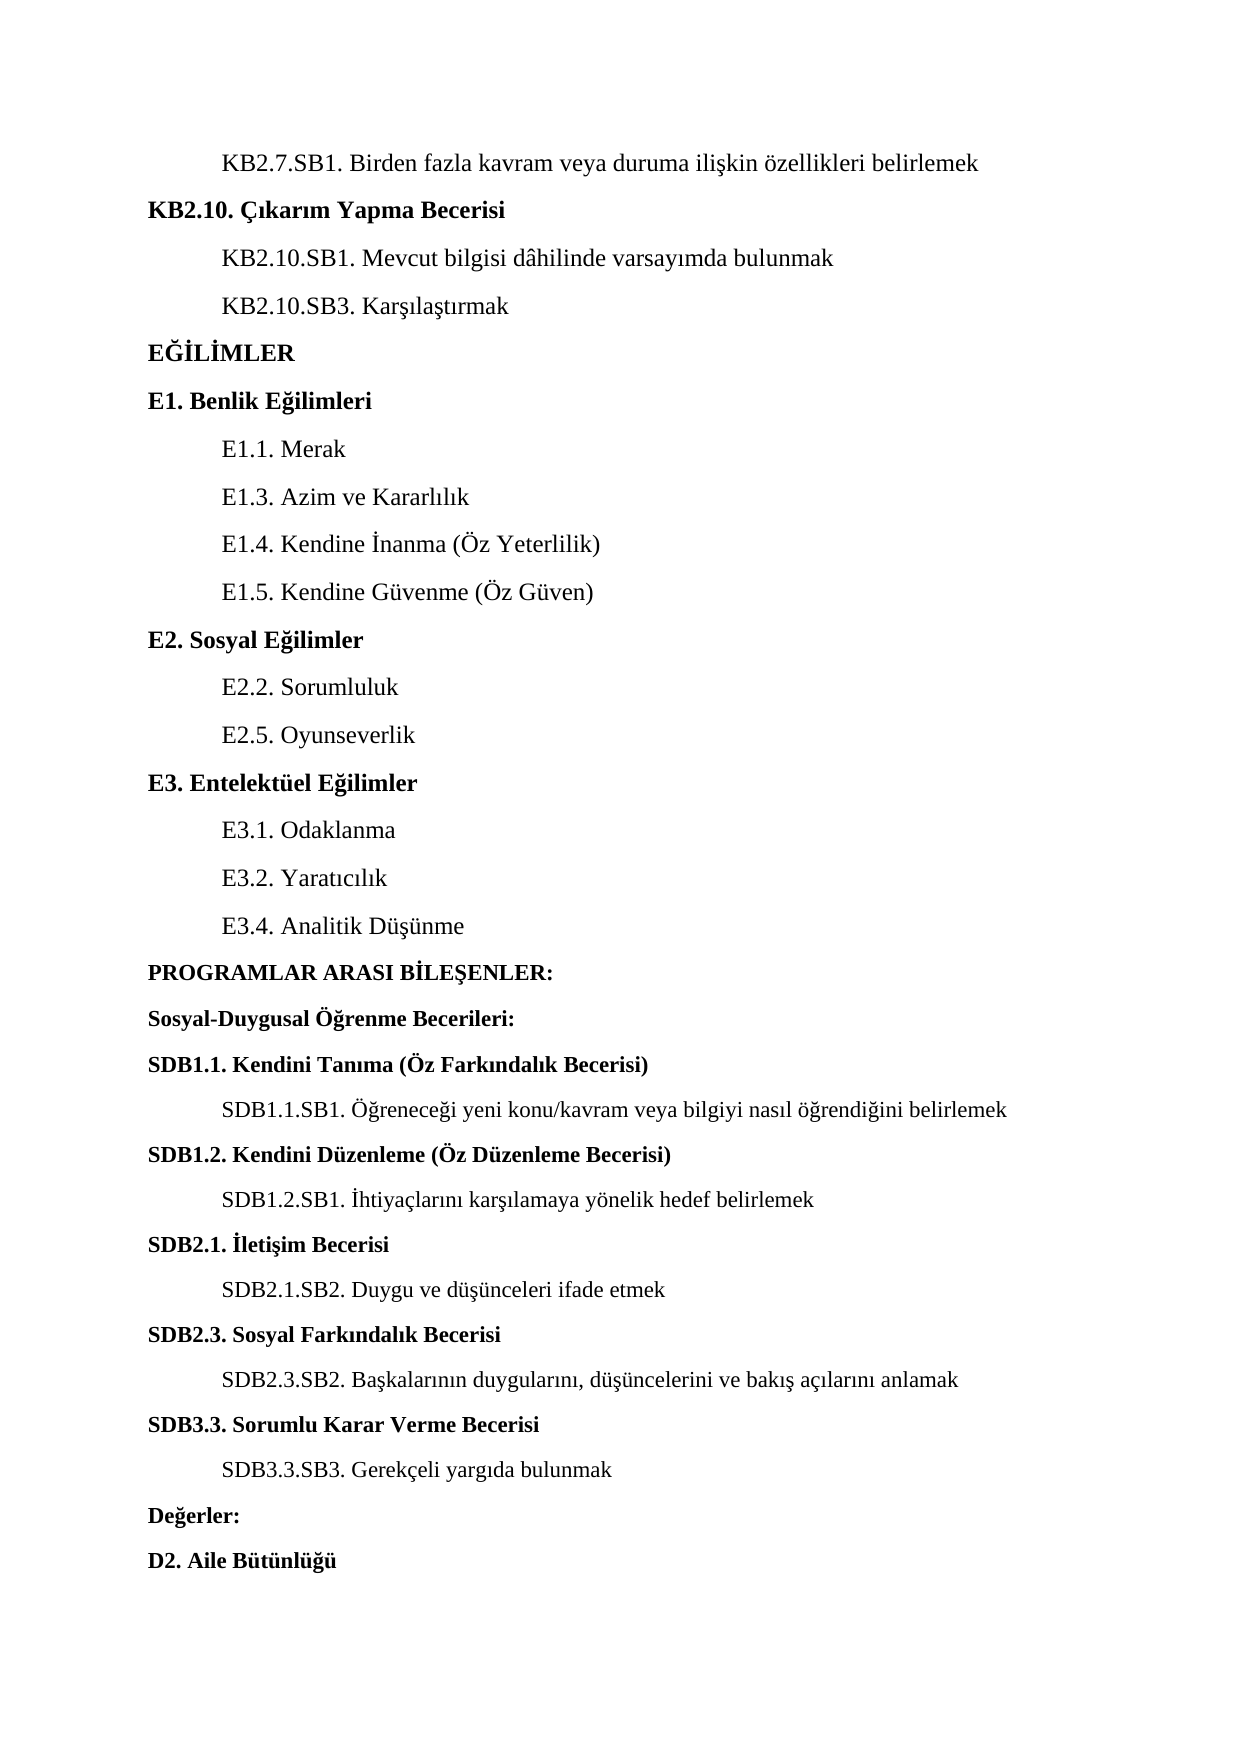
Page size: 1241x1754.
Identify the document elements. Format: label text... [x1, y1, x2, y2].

text E3.4. Analitik Düşünme [148, 911, 1093, 940]
text SDB1.1.SB1. Öğreneceği yeni konu/kavram veya bilgiyi nasıl öğrendiğini belirlemek [148, 1096, 1093, 1122]
text SDB2.1. İletişim Becerisi [148, 1231, 1093, 1257]
text E1.1. Merak [148, 434, 1093, 463]
text E2. Sosyal Eğilimler [148, 625, 1093, 653]
text Sosyal-Duygusal Öğrenme Becerileri: [148, 1006, 1093, 1032]
text KB2.10.SB3. Karşılaştırmak [148, 291, 1093, 319]
text E1. Benlik Eğilimleri [148, 386, 1093, 415]
text SDB2.3. Sosyal Farkındalık Becerisi [148, 1321, 1093, 1348]
text KB2.10. Çıkarım Yapma Becerisi [148, 195, 1093, 224]
text E1.3. Azim ve Kararlılık [148, 482, 1093, 510]
text E3.2. Yaratıcılık [148, 863, 1093, 892]
text SDB1.2.SB1. İhtiyaçlarını karşılamaya yönelik hedef belirlemek [148, 1186, 1093, 1212]
text SDB2.3.SB2. Başkalarının duygularını, düşüncelerini ve bakış açılarını anlamak [148, 1366, 1093, 1393]
text SDB1.1. Kendini Tanıma (Öz Farkındalık Becerisi) [148, 1051, 1093, 1077]
text E2.2. Sorumluluk [148, 672, 1093, 701]
text EĞİLİMLER [148, 338, 1093, 367]
text SDB2.1.SB2. Duygu ve düşünceleri ifade etmek [148, 1276, 1093, 1302]
text SDB3.3. Sorumlu Karar Verme Becerisi [148, 1411, 1093, 1438]
text E3.1. Odaklanma [148, 816, 1093, 844]
text SDB3.3.SB3. Gerekçeli yargıda bulunmak [148, 1457, 1093, 1483]
text E3. Entelektüel Eğilimler [148, 768, 1093, 797]
text KB2.10.SB1. Mevcut bilgisi dâhilinde varsayımda bulunmak [148, 243, 1093, 272]
text D2. Aile Bütünlüğü [148, 1547, 1093, 1573]
text SDB1.2. Kendini Düzenleme (Öz Düzenleme Becerisi) [148, 1141, 1093, 1167]
text KB2.7.SB1. Birden fazla kavram veya duruma ilişkin özellikleri belirlemek [148, 148, 1093, 176]
text E1.5. Kendine Güvenme (Öz Güven) [148, 577, 1093, 606]
text E2.5. Oyunseverlik [148, 720, 1093, 749]
text E1.4. Kendine İnanma (Öz Yeterlilik) [148, 529, 1093, 558]
text Değerler: [148, 1502, 1093, 1528]
text PROGRAMLAR ARASI BİLEŞENLER: [148, 959, 1093, 985]
